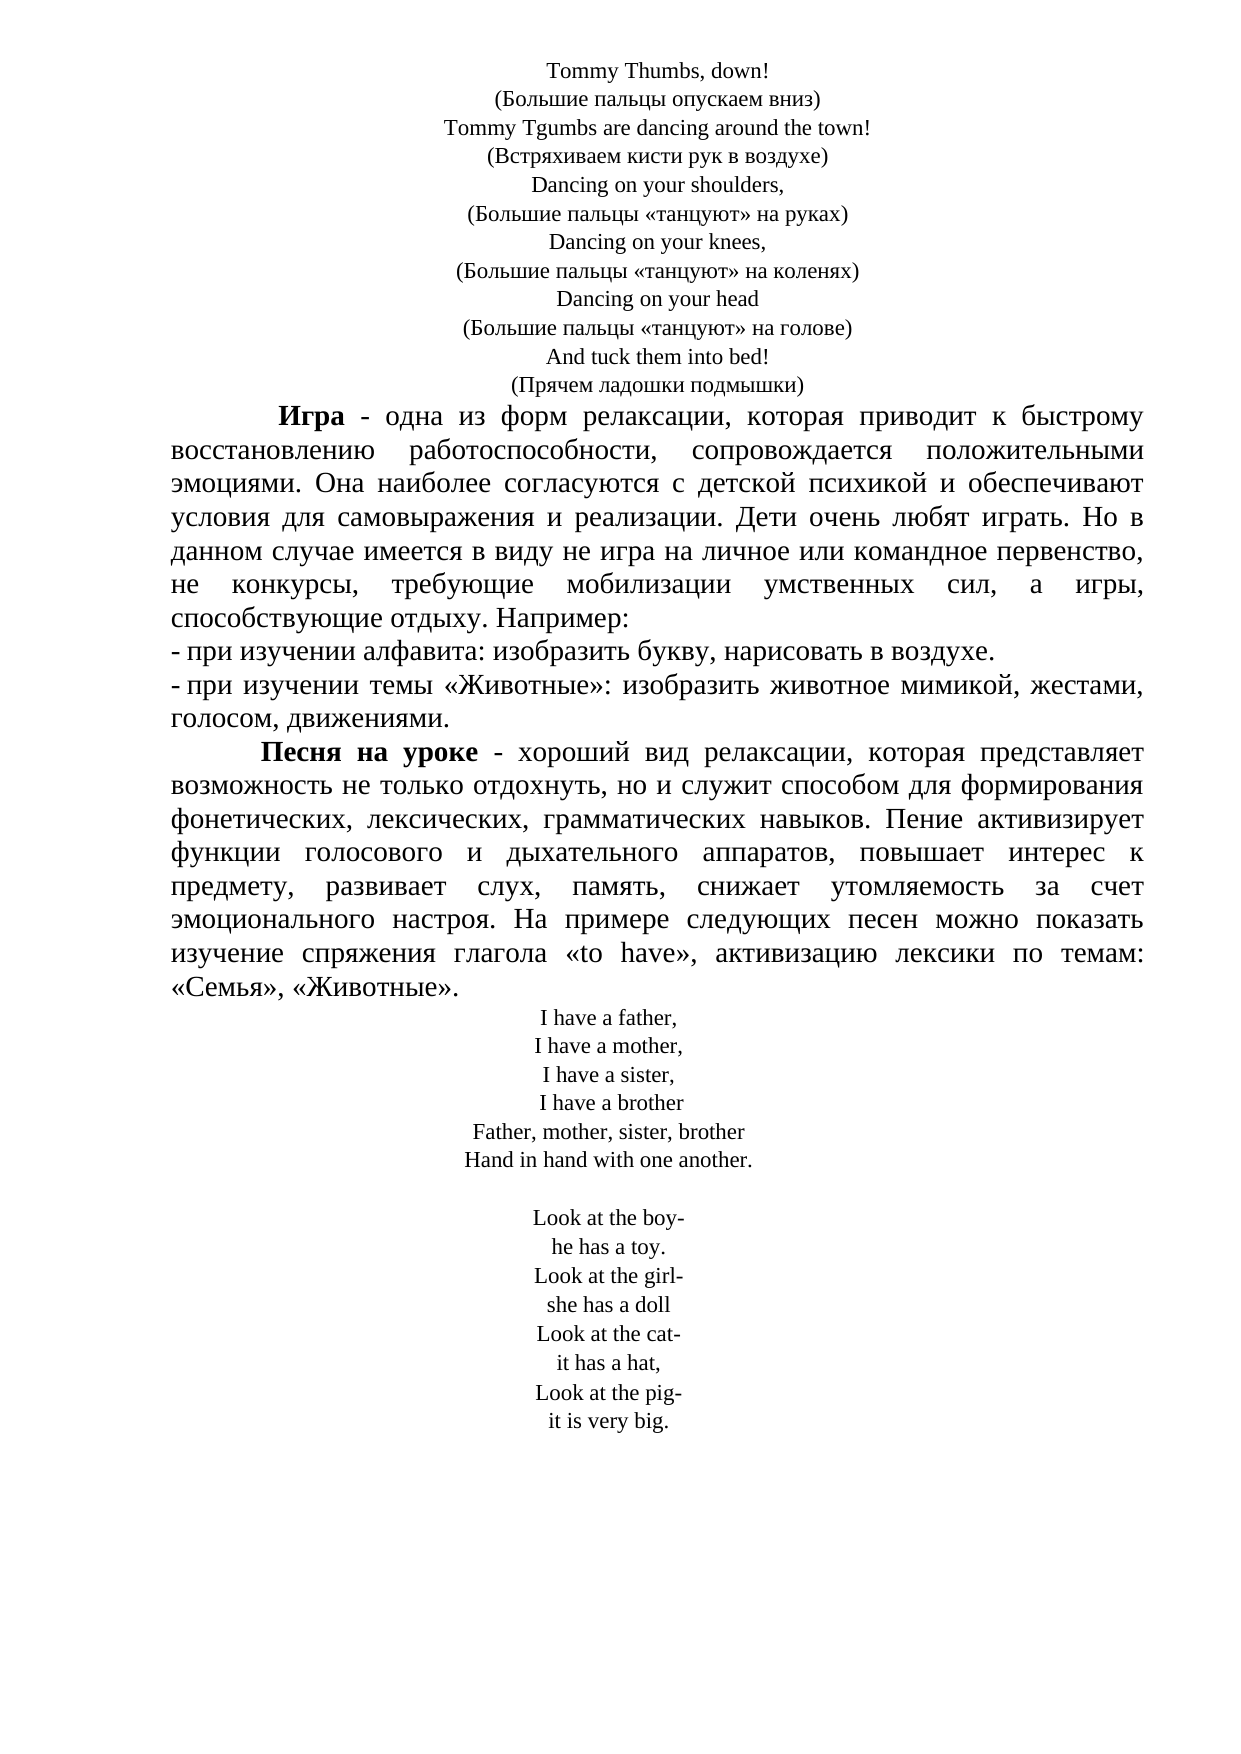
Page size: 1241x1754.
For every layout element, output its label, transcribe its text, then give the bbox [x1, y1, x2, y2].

text she has a doll [171, 1290, 1047, 1318]
list при изучении темы «Животные»: изобразить животное мимикой, жестами, голосом, движениями. [171, 667, 1145, 734]
text (Большие пальцы «танцуют» на руках) [171, 198, 1145, 227]
text I have a brother [171, 1088, 1047, 1116]
list при изучении алфавита: изобразить букву, нарисовать в воздухе. [171, 633, 1145, 667]
text Look at the pig- [171, 1377, 1047, 1406]
text Игра - одна из форм релаксации, которая приводит к быстрому восстановлению работоспособности, сопровождается положительными эмоциями. Она наиболее согласуются с детской психикой и обеспечивают условия для самовыражения и реализации. Дети очень любят играть. Но в данном случае имеется в виду не игра на личное или командное первенство, не конкурсы, требующие мобилизации умственных сил, а игры, способствующие отдыху. Например: [171, 398, 1145, 633]
text Hand in hand with one another. [171, 1145, 1047, 1173]
text Tommy Tgumbs are dancing around the town! [171, 113, 1145, 141]
text (Прячем ладошки подмышки) [171, 370, 1145, 398]
text (Большие пальцы «танцуют» на коленях) [171, 255, 1145, 284]
text Песня на уроке - хороший вид релаксации, которая представляет возможность не только отдохнуть, но и служит способом для формирования фонетических, лексических, грамматических навыков. Пение активизирует функции голосового и дыхательного аппаратов, повышает интерес к предмету, развивает слух, память, снижает утомляемость за счет эмоционального настроя. На примере следующих песен можно показать изучение спряжения глагола «to have», активизацию лексики по темам: «Семья», «Животные». [171, 734, 1145, 1002]
text I have a sister, [171, 1059, 1047, 1088]
text And tuck them into bed! [171, 341, 1145, 370]
text it has a hat, [171, 1348, 1047, 1376]
text Look at the boy- [171, 1203, 1047, 1231]
text it is very big. [171, 1407, 1047, 1434]
text Tommy Thumbs, down! [171, 56, 1145, 84]
text (Встряхиваем кисти рук в воздухе) [171, 141, 1145, 170]
text Look at the cat- [171, 1319, 1047, 1347]
text Father, mother, sister, brother [171, 1116, 1047, 1145]
text (Большие пальцы «танцуют» на голове) [171, 313, 1145, 341]
text Look at the girl- [171, 1261, 1047, 1289]
text he has a toy. [171, 1232, 1047, 1260]
text I have a mother, [171, 1031, 1047, 1059]
text I have a father, [171, 1002, 1047, 1031]
text (Большие пальцы опускаем вниз) [171, 84, 1145, 113]
text Dancing on your knees, [171, 227, 1145, 255]
text Dancing on your shoulders, [171, 170, 1145, 198]
text Dancing on your head [171, 284, 1145, 312]
